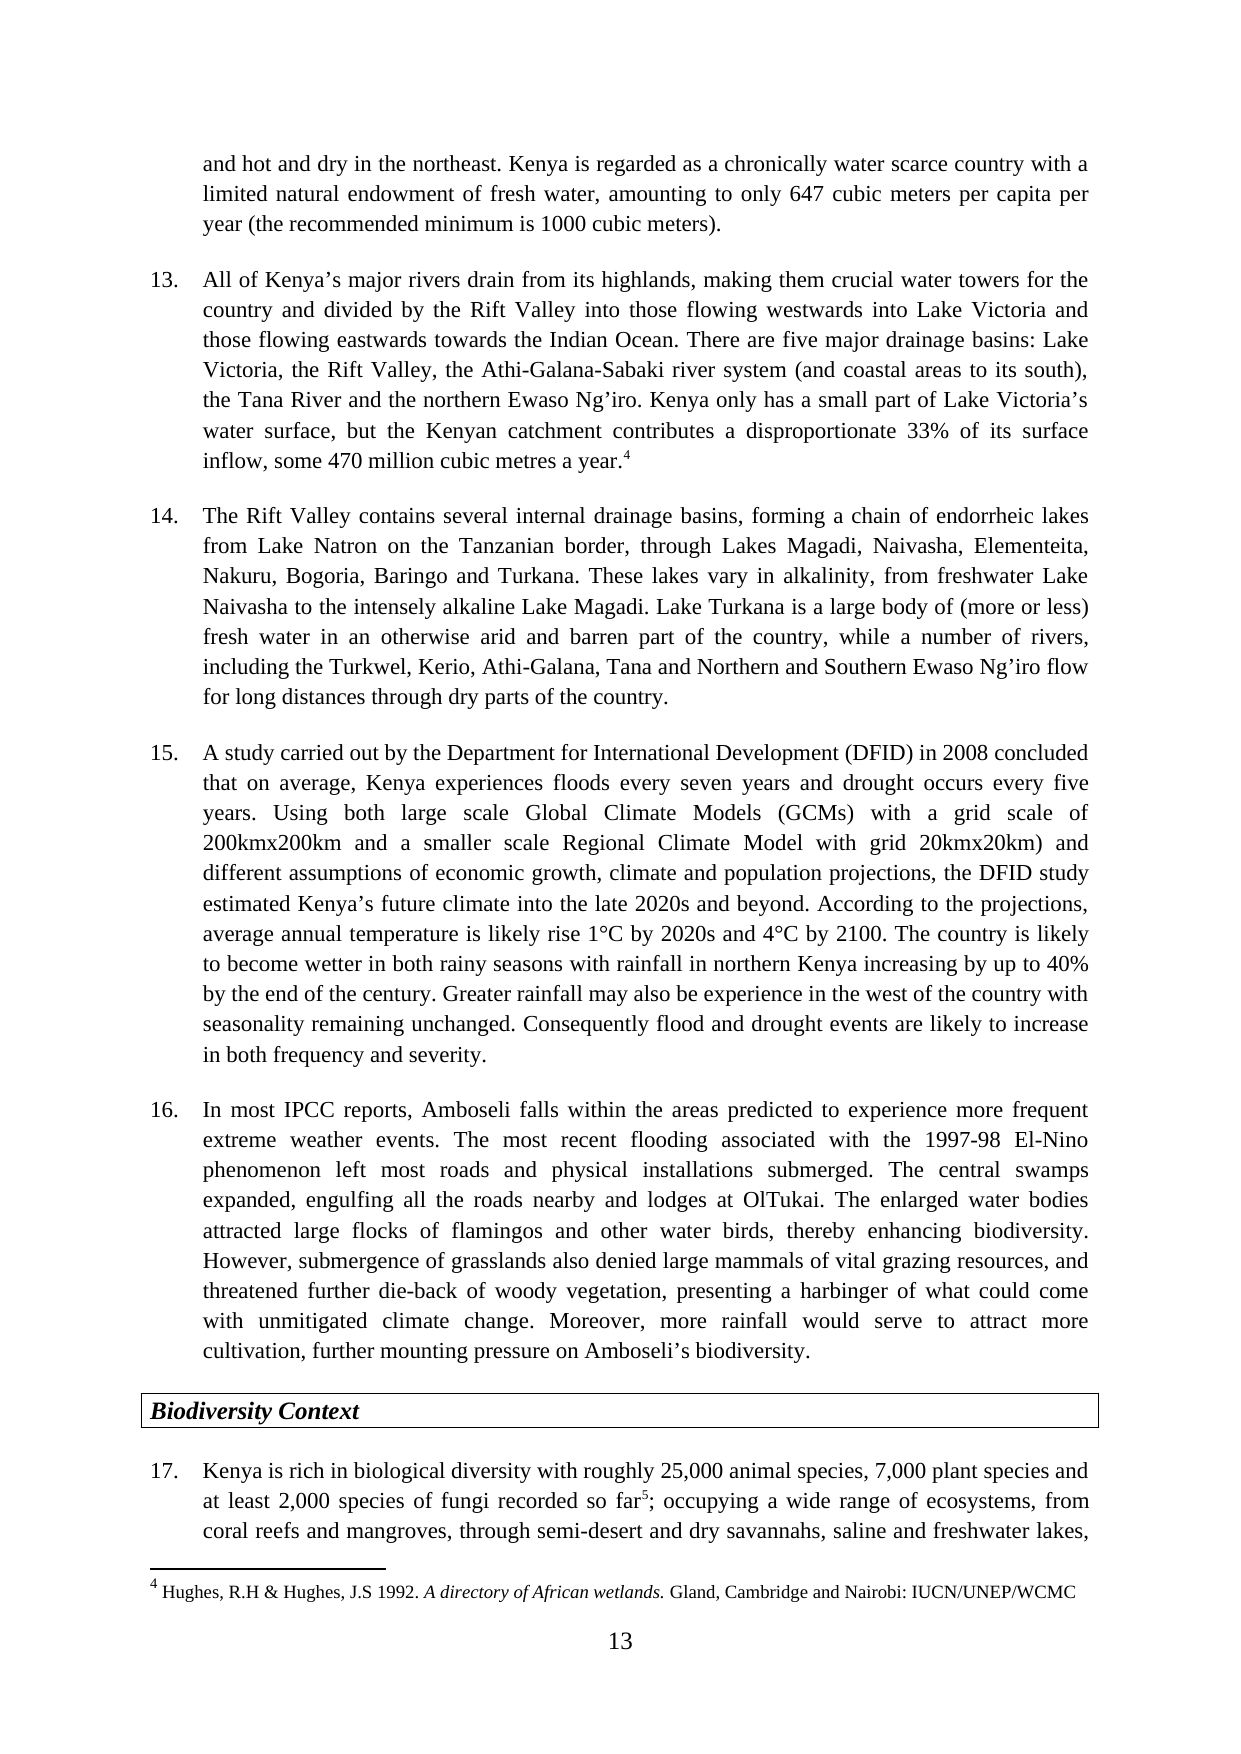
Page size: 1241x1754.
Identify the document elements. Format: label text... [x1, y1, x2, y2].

subtitle Biodiversity Context [142, 1394, 1098, 1427]
text The Rift Valley contains several internal drainage basins, forming a chain of endorrheic lakes from Lake Natron on the Tanzanian border, through Lakes Magadi, Naivasha, Elementeita, Nakuru, Bogoria, Baringo and Turkana. These lakes vary in alkalinity, from freshwater Lake Naivasha to the intensely alkaline Lake Magadi. Lake Turkana is a large body of (more or less) fresh water in an otherwise arid and barren part of the country, while a number of rivers, including the Turkwel, Kerio, Athi-Galana, Tana and Northern and Southern Ewaso Ng’iro flow for long distances through dry parts of the country. [150, 502, 1090, 710]
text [150, 1457, 1090, 1544]
text In most IPCC reports, Amboseli falls within the areas predicted to experience more frequent extreme weather events. The most recent flooding associated with the 1997-98 El-Nino phenomenon left most roads and physical installations submerged. The central swamps expanded, engulfing all the roads nearby and lodges at OlTukai. The enlarged water bodies attracted large flocks of flamingos and other water birds, thereby enhancing biodiversity. However, submergence of grasslands also denied large mammals of vital grazing resources, and threatened further die-back of woody vegetation, presenting a harbinger of what could come with unmitigated climate change. Moreover, more rainfall would serve to attract more cultivation, further mounting pressure on Amboseli’s biodiversity. [150, 1096, 1090, 1364]
text All of Kenya’s major rivers drain from its highlands, making them crucial water towers for the country and divided by the Rift Valley into those flowing westwards into Lake Victoria and those flowing eastwards towards the Indian Ocean. There are five major drainage basins: Lake Victoria, the Rift Valley, the Athi-Galana-Sabaki river system (and coastal areas to its south), the Tana River and the northern Ewaso Ng’iro. Kenya only has a small part of Lake Victoria’s water surface, but the Kenyan catchment contributes a disproportionate 33% of its surface inflow, some 470 million cubic metres a year. [150, 266, 1090, 473]
text A study carried out by the Department for International Development (DFID) in 2008 concluded that on average, Kenya experiences floods every seven years and drought occurs every five years. Using both large scale Global Climate Models (GCMs) with a grid scale of 200kmx200km and a smaller scale Regional Climate Model with grid 20kmx20km) and different assumptions of economic growth, climate and population projections, the DFID study estimated Kenya’s future climate into the late 2020s and beyond. According to the projections, average annual temperature is likely rise 1°C by 2020s and 4°C by 2100. The country is likely to become wetter in both rainy seasons with rainfall in northern Kenya increasing by up to 40% by the end of the century. Greater rainfall may also be experience in the west of the country with seasonality remaining unchanged. Consequently flood and drought events are likely to increase in both frequency and severity. [150, 738, 1090, 1067]
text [150, 150, 1090, 237]
